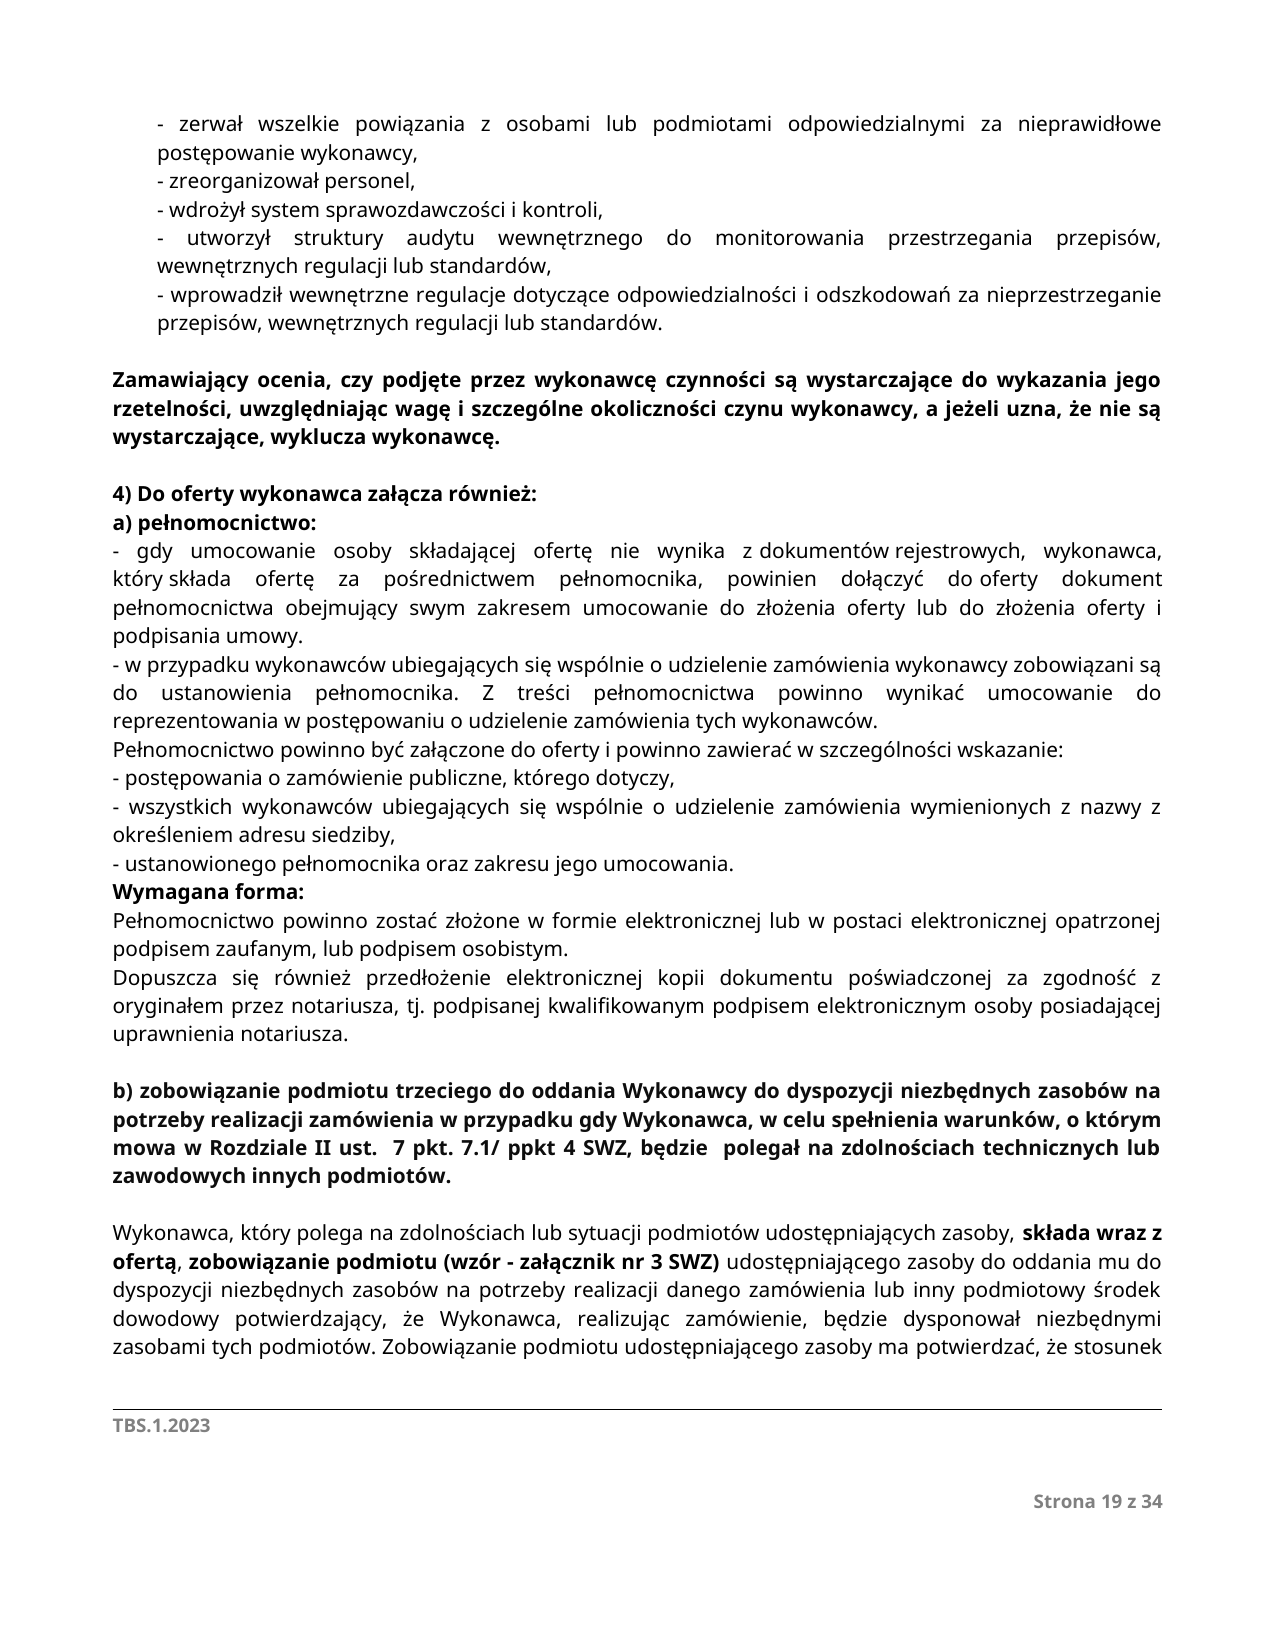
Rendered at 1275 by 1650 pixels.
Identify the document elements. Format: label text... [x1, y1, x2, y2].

text - utworzył struktury audytu wewnętrznego do monitorowania przestrzegania przepisów, wewnętrznych regulacji lub standardów, [157, 223, 1162, 280]
text Pełnomocnictwo powinno być załączone do oferty i powinno zawierać w szczególności wskazanie: [112, 735, 1162, 763]
text b) zobowiązanie podmiotu trzeciego do oddania Wykonawcy do dyspozycji niezbędnych zasobów na potrzeby realizacji zamówienia w przypadku gdy Wykonawca, w celu spełnienia warunków, o którym mowa w Rozdziale II ust. 7 pkt. 7.1/ ppkt 4 SWZ, będzie polegał na zdolnościach technicznych lub zawodowych innych podmiotów. [112, 1076, 1162, 1190]
text - ustanowionego pełnomocnika oraz zakresu jego umocowania. [112, 849, 1162, 877]
text Dopuszcza się również przedłożenie elektronicznej kopii dokumentu poświadczonej za zgodność z oryginałem przez notariusza, tj. podpisanej kwalifikowanym podpisem elektronicznym osoby posiadającej uprawnienia notariusza. [112, 963, 1162, 1048]
text - gdy umocowanie osoby składającej ofertę nie wynika z dokumentów rejestrowych, wykonawca, który składa ofertę za pośrednictwem pełnomocnika, powinien dołączyć do oferty dokument pełnomocnictwa obejmujący swym zakresem umocowanie do złożenia oferty lub do złożenia oferty i podpisania umowy. [112, 536, 1162, 650]
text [112, 1218, 1162, 1361]
text - zerwał wszelkie powiązania z osobami lub podmiotami odpowiedzialnymi za nieprawidłowe postępowanie wykonawcy, [157, 109, 1162, 166]
text 4) Do oferty wykonawca załącza również: [112, 479, 1162, 508]
text Zamawiający ocenia, czy podjęte przez wykonawcę czynności są wystarczające do wykazania jego rzetelności, uwzględniając wagę i szczególne okoliczności czynu wykonawcy, a jeżeli uzna, że nie są wystarczające, wyklucza wykonawcę. [112, 365, 1162, 451]
text - zreorganizował personel, [157, 166, 1162, 195]
text - w przypadku wykonawców ubiegających się wspólnie o udzielenie zamówienia wykonawcy zobowiązani są do ustanowienia pełnomocnika. Z treści pełnomocnictwa powinno wynikać umocowanie do reprezentowania w postępowaniu o udzielenie zamówienia tych wykonawców. [112, 650, 1162, 735]
text - wprowadził wewnętrzne regulacje dotyczące odpowiedzialności i odszkodowań za nieprzestrzeganie przepisów, wewnętrznych regulacji lub standardów. [157, 280, 1162, 337]
text - wdrożył system sprawozdawczości i kontroli, [157, 195, 1162, 223]
text - postępowania o zamówienie publiczne, którego dotyczy, [112, 763, 1162, 792]
text Wymagana forma: [112, 877, 1162, 906]
text - wszystkich wykonawców ubiegających się wspólnie o udzielenie zamówienia wymienionych z nazwy z określeniem adresu siedziby, [112, 792, 1162, 849]
text Pełnomocnictwo powinno zostać złożone w formie elektronicznej lub w postaci elektronicznej opatrzonej podpisem zaufanym, lub podpisem osobistym. [112, 906, 1162, 963]
text a) pełnomocnictwo: [112, 508, 1162, 536]
